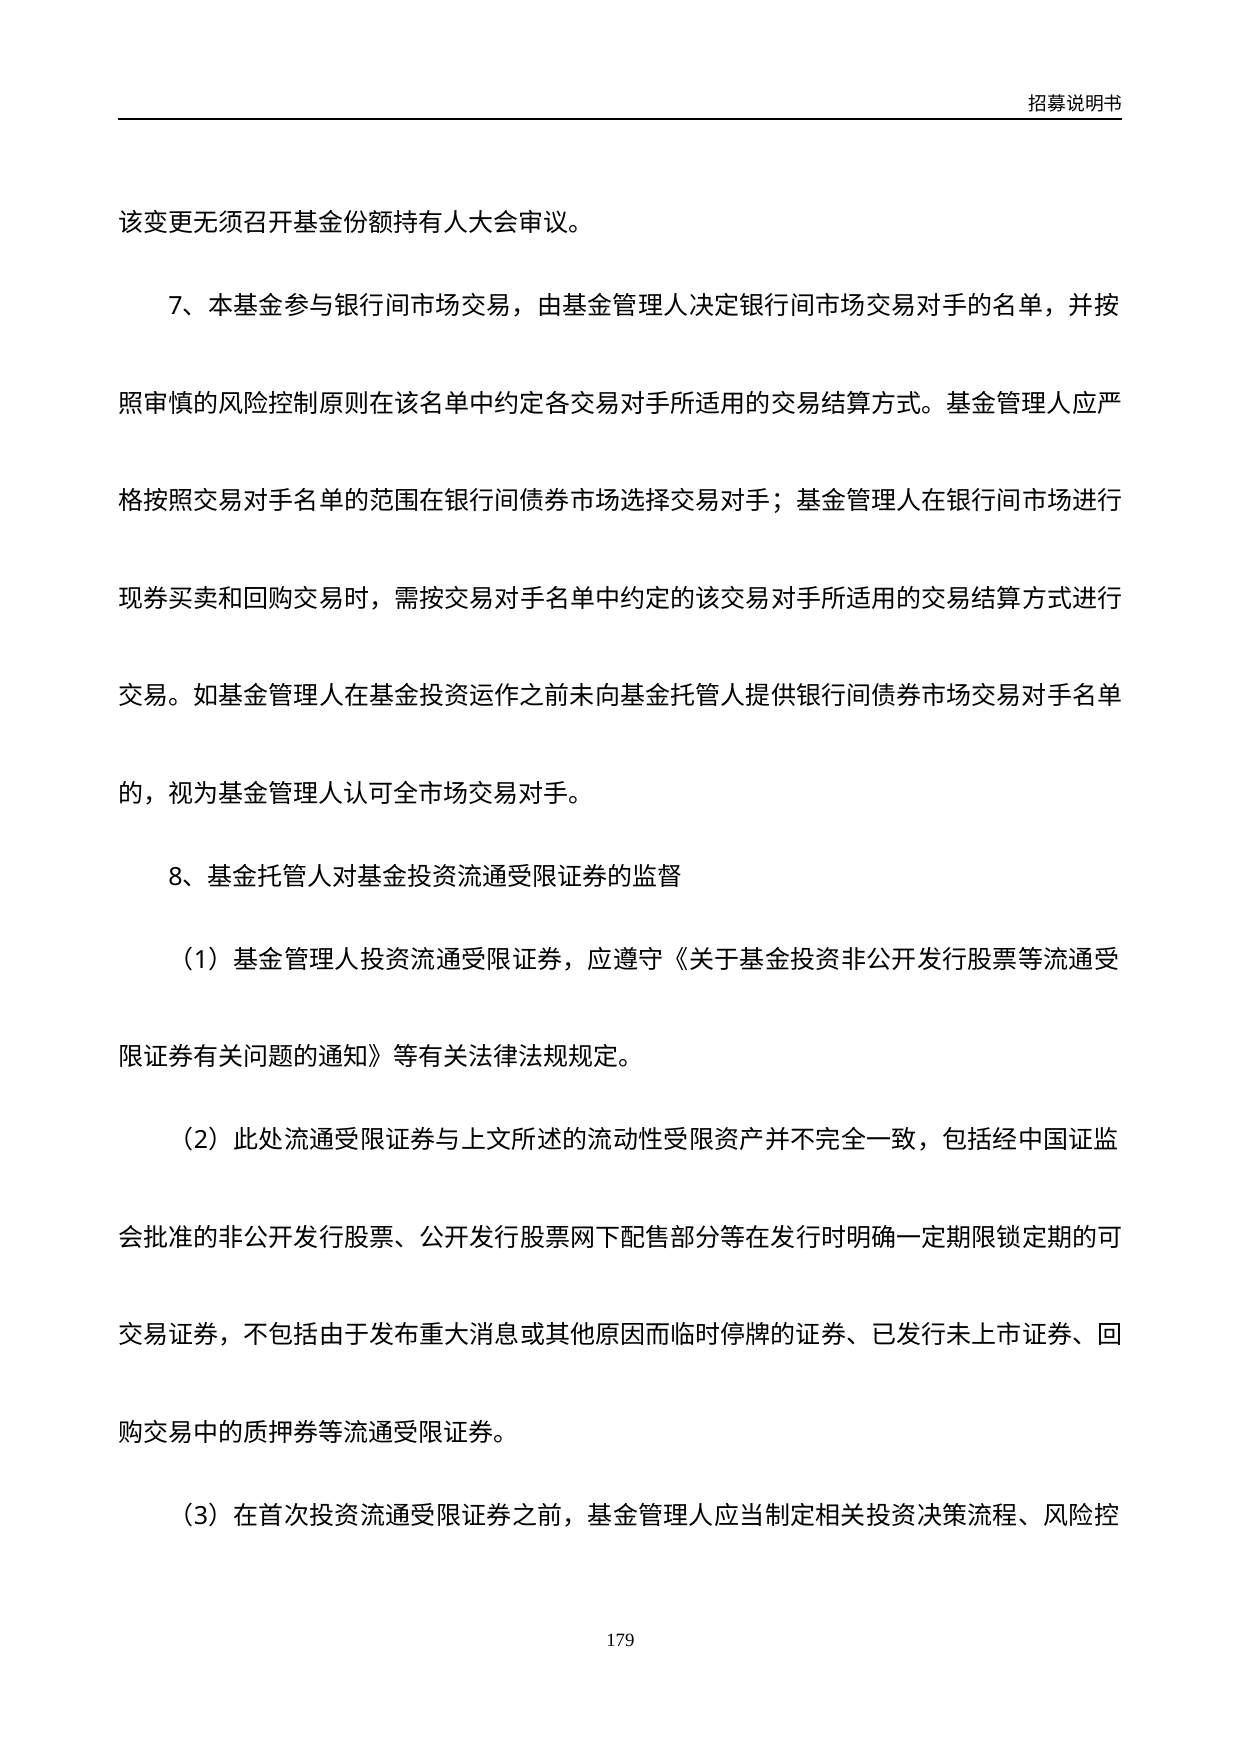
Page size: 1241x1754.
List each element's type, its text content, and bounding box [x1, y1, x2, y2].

text 8、基金托管人对基金投资流通受限证券的监督 [118, 842, 1122, 907]
text （1）基金管理人投资流通受限证券，应遵守《关于基金投资非公开发行股票等流通受限证券有关问题的通知》等有关法律法规规定。 [118, 925, 1122, 1087]
text 7、本基金参与银行间市场交易，由基金管理人决定银行间市场交易对手的名单，并按照审慎的风险控制原则在该名单中约定各交易对手所适用的交易结算方式。基金管理人应严格按照交易对手名单的范围在银行间债券市场选择交易对手；基金管理人在银行间市场进行现券买卖和回购交易时，需按交易对手名单中约定的该交易对手所适用的交易结算方式进行交易。如基金管理人在基金投资运作之前未向基金托管人提供银行间债券市场交易对手名单的，视为基金管理人认可全市场交易对手。 [118, 271, 1122, 824]
text （2）此处流通受限证券与上文所述的流动性受限资产并不完全一致，包括经中国证监会批准的非公开发行股票、公开发行股票网下配售部分等在发行时明确一定期限锁定期的可交易证券，不包括由于发布重大消息或其他原因而临时停牌的证券、已发行未上市证券、回购交易中的质押券等流通受限证券。 [118, 1106, 1122, 1463]
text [118, 188, 1122, 253]
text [118, 1481, 1122, 1546]
